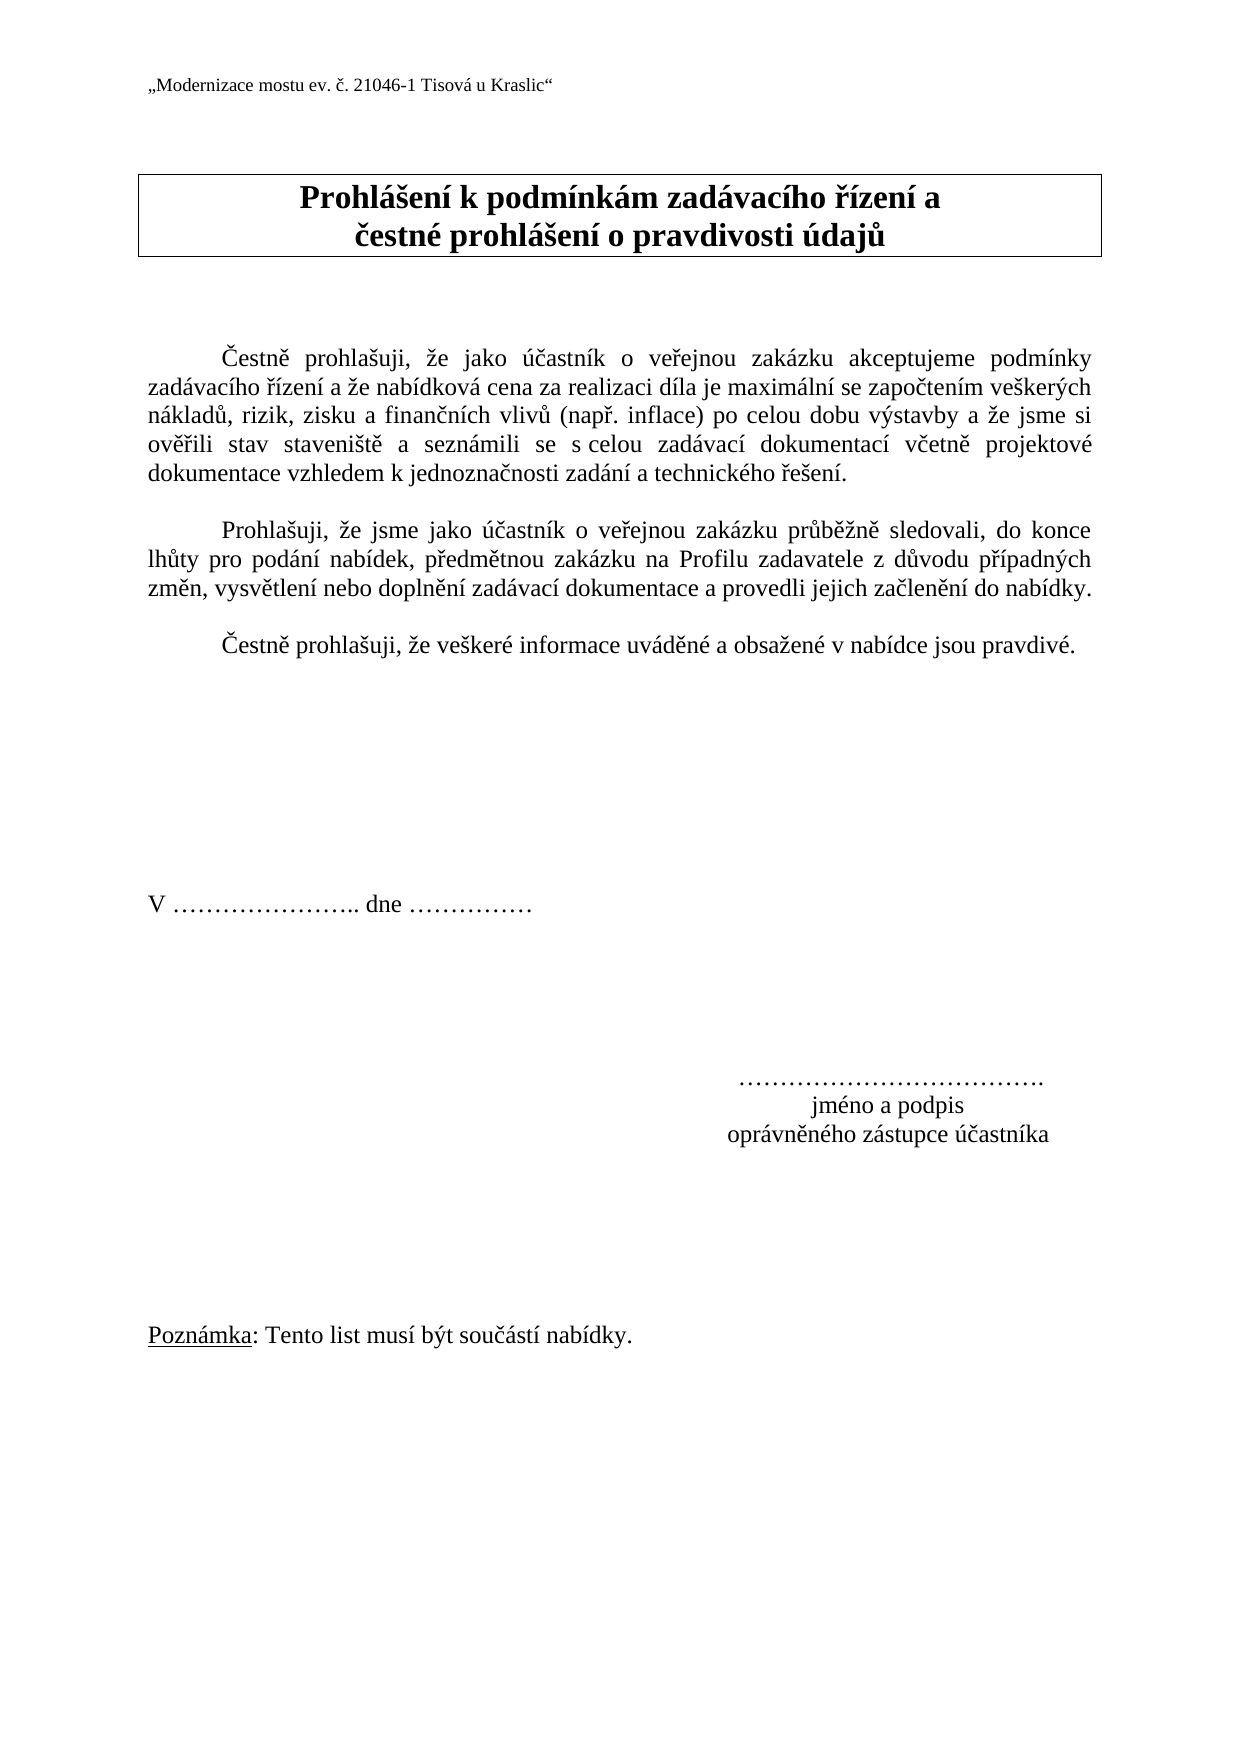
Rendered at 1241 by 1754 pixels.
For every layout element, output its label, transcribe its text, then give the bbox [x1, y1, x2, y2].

text ………………………………. [148, 1062, 1093, 1091]
text Prohlašuji, že jsme jako účastník o veřejnou zakázku průběžně sledovali, do konce lhůty pro podání nabídek, předmětnou zakázku na Profilu zadavatele z důvodu případných změn, vysvětlení nebo doplnění zadávací dokumentace a provedli jejich začlenění do nabídky. [148, 516, 1093, 602]
text V ………………….. dne …………… [148, 889, 1093, 918]
text Čestně prohlašuji, že jako účastník o veřejnou zakázku akceptujeme podmínky zadávacího řízení a že nabídková cena za realizaci díla je maximální se započtením veškerých nákladů, rizik, zisku a finančních vlivů (např. inflace) po celou dobu výstavby a že jsme si ověřili stav staveniště a seznámili se s celou zadávací dokumentací včetně projektové dokumentace vzhledem k jednoznačnosti zadání a technického řešení. [148, 343, 1093, 487]
text oprávněného zástupce účastníka [591, 1119, 1093, 1148]
text Poznámka: Tento list musí být součástí nabídky. [148, 1321, 1093, 1349]
text jméno a podpis [148, 1091, 1093, 1119]
text Čestně prohlašuji, že veškeré informace uváděné a obsažené v nabídce jsou pravdivé. [148, 631, 1093, 659]
text čestné prohlášení o pravdivosti údajů [139, 212, 1101, 256]
text Prohlášení k podmínkám zadávacího řízení a [139, 175, 1101, 212]
